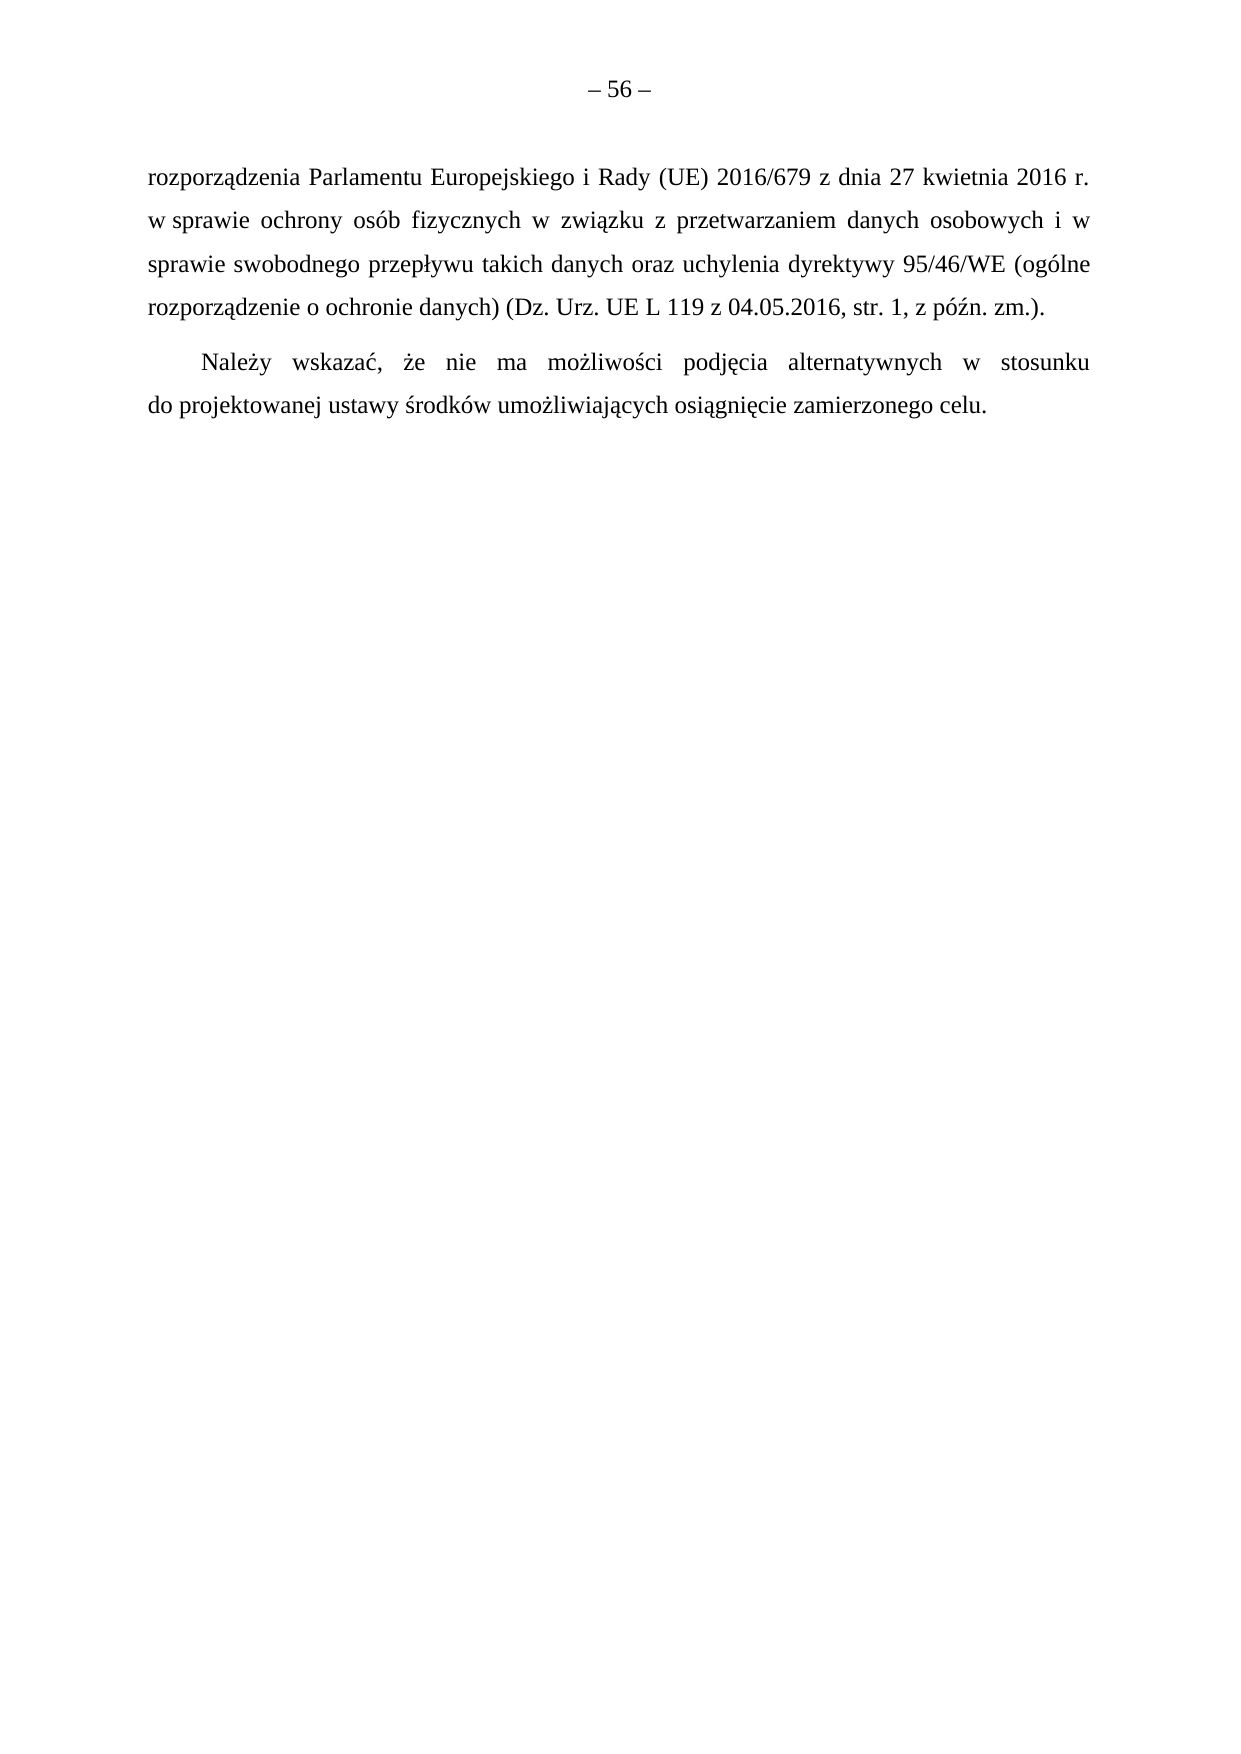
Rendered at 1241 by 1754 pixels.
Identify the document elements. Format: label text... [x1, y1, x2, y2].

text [148, 162, 1091, 321]
text Należy wskazać, że nie ma możliwości podjęcia alternatywnych w stosunku do projektowanej ustawy środków umożliwiających osiągnięcie zamierzonego celu. [148, 347, 1091, 419]
